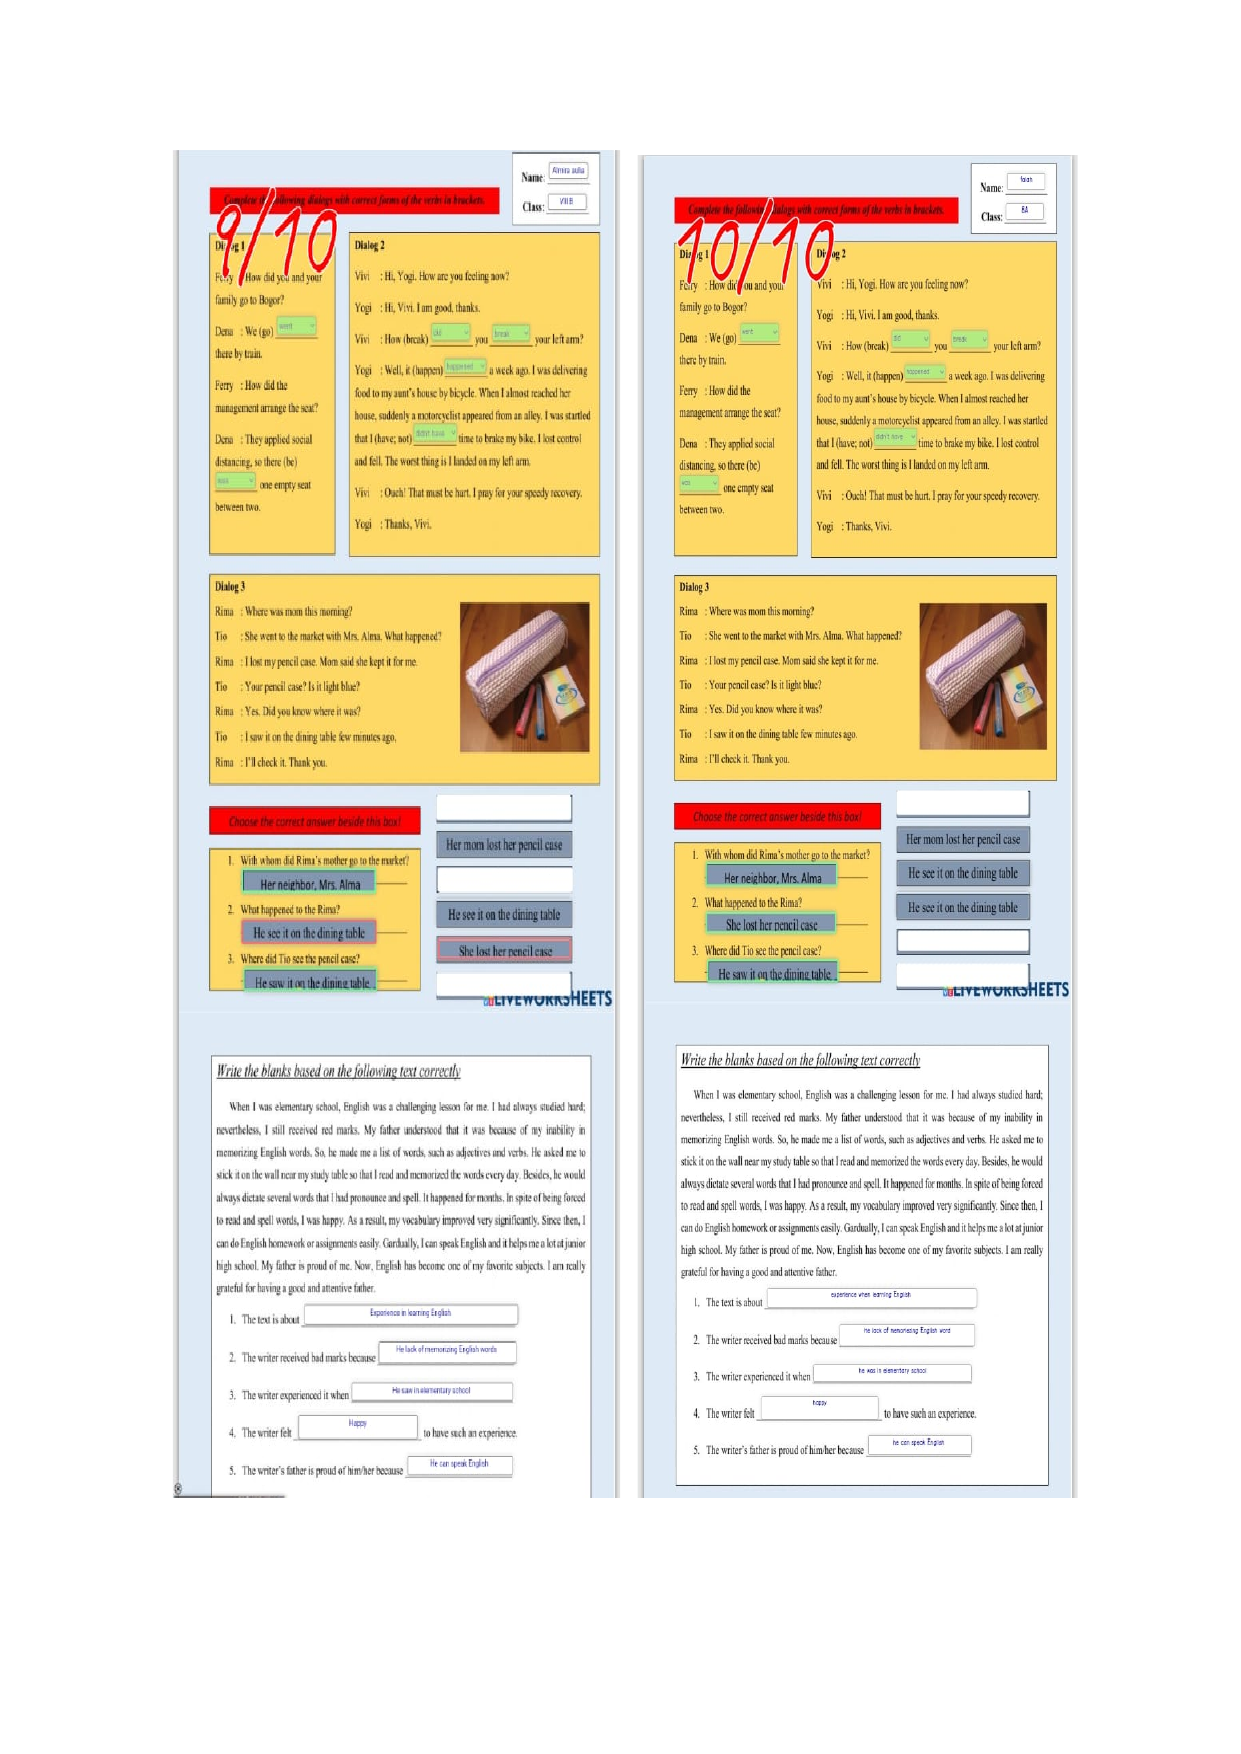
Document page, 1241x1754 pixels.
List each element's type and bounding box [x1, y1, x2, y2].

picture [172, 150, 621, 1498]
picture [637, 155, 1078, 1498]
